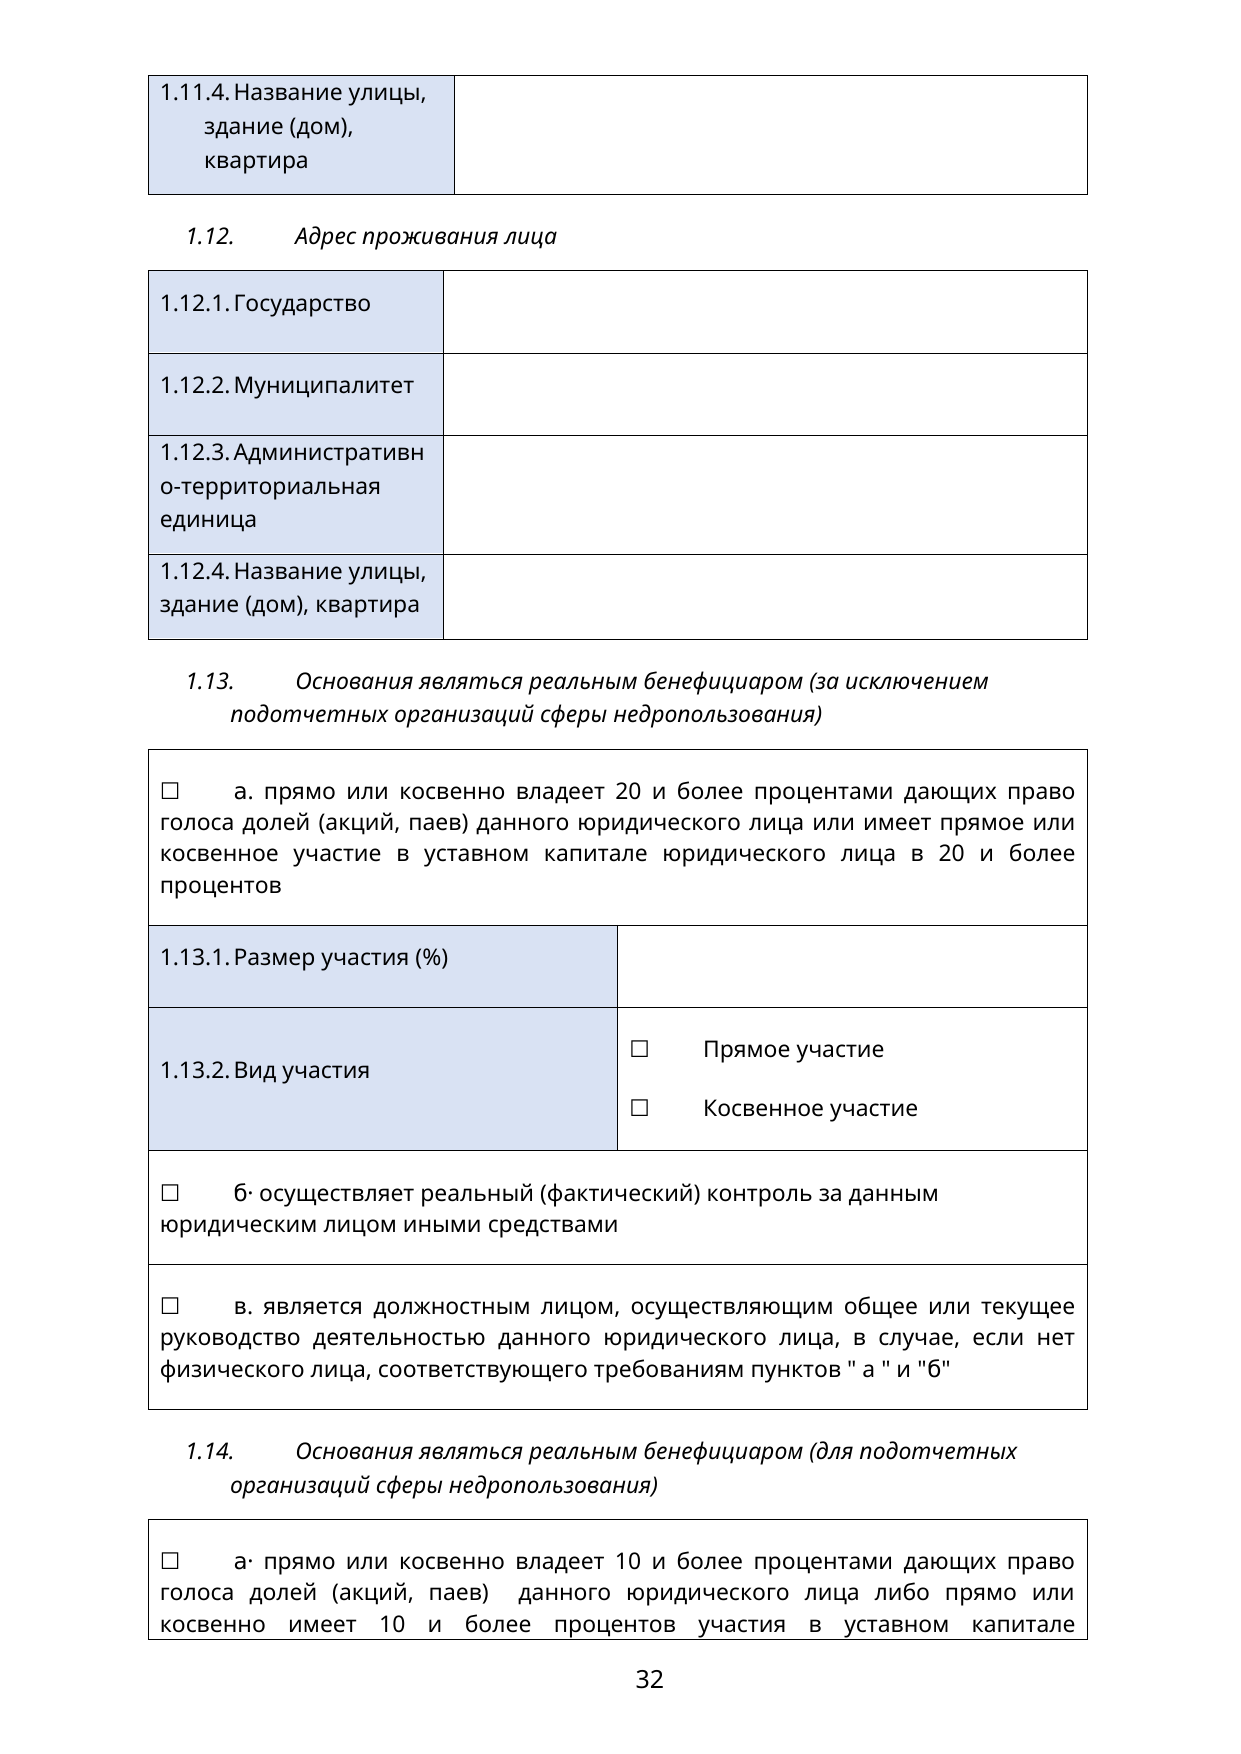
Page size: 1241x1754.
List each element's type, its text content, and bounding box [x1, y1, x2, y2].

table_cell Вид участия [149, 1008, 617, 1150]
table_cell в. является должностным лицом, осуществляющим общее или текущее руководство деятельностью данного юридического лица, в случае, если нет физического лица, соответствующего требованиям пунктов " а " и "б" [149, 1265, 1087, 1409]
table_cell [444, 555, 1087, 638]
table_cell [455, 76, 1087, 194]
table_cell Размер участия (%) [149, 926, 617, 1007]
table_header Государство [149, 271, 443, 352]
table_cell [444, 436, 1087, 553]
table_cell [618, 926, 1087, 1007]
table_cell Прямое участие Косвенное участие [618, 1008, 1087, 1150]
table_cell [444, 354, 1087, 435]
table_cell Название улицы, здание (дом), квартира [149, 555, 443, 638]
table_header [149, 1520, 1087, 1639]
table_header [444, 271, 1087, 352]
table_header а. прямо или косвенно владеет 20 и более процентами дающих право голоса долей (акций, паев) данного юридического лица или имеет прямое или косвенное участие в уставном капитале юридического лица в 20 и более процентов [149, 750, 1087, 925]
table_cell Название улицы, здание (дом), квартира [149, 76, 454, 194]
table_cell Административно-территориальная единица [149, 436, 443, 553]
table_cell б․ осуществляет реальный (фактический) контроль за данным юридическим лицом иными средствами [149, 1151, 1087, 1264]
list Адрес проживания лица [185, 220, 1152, 251]
table_cell Муниципалитет [149, 354, 443, 435]
list Основания являться реальным бенефициаром (для подотчетных организаций сферы недропользования) [185, 1435, 1152, 1500]
list Основания являться реальным бенефициаром (за исключением подотчетных организаций сферы недропользования) [185, 664, 1152, 729]
